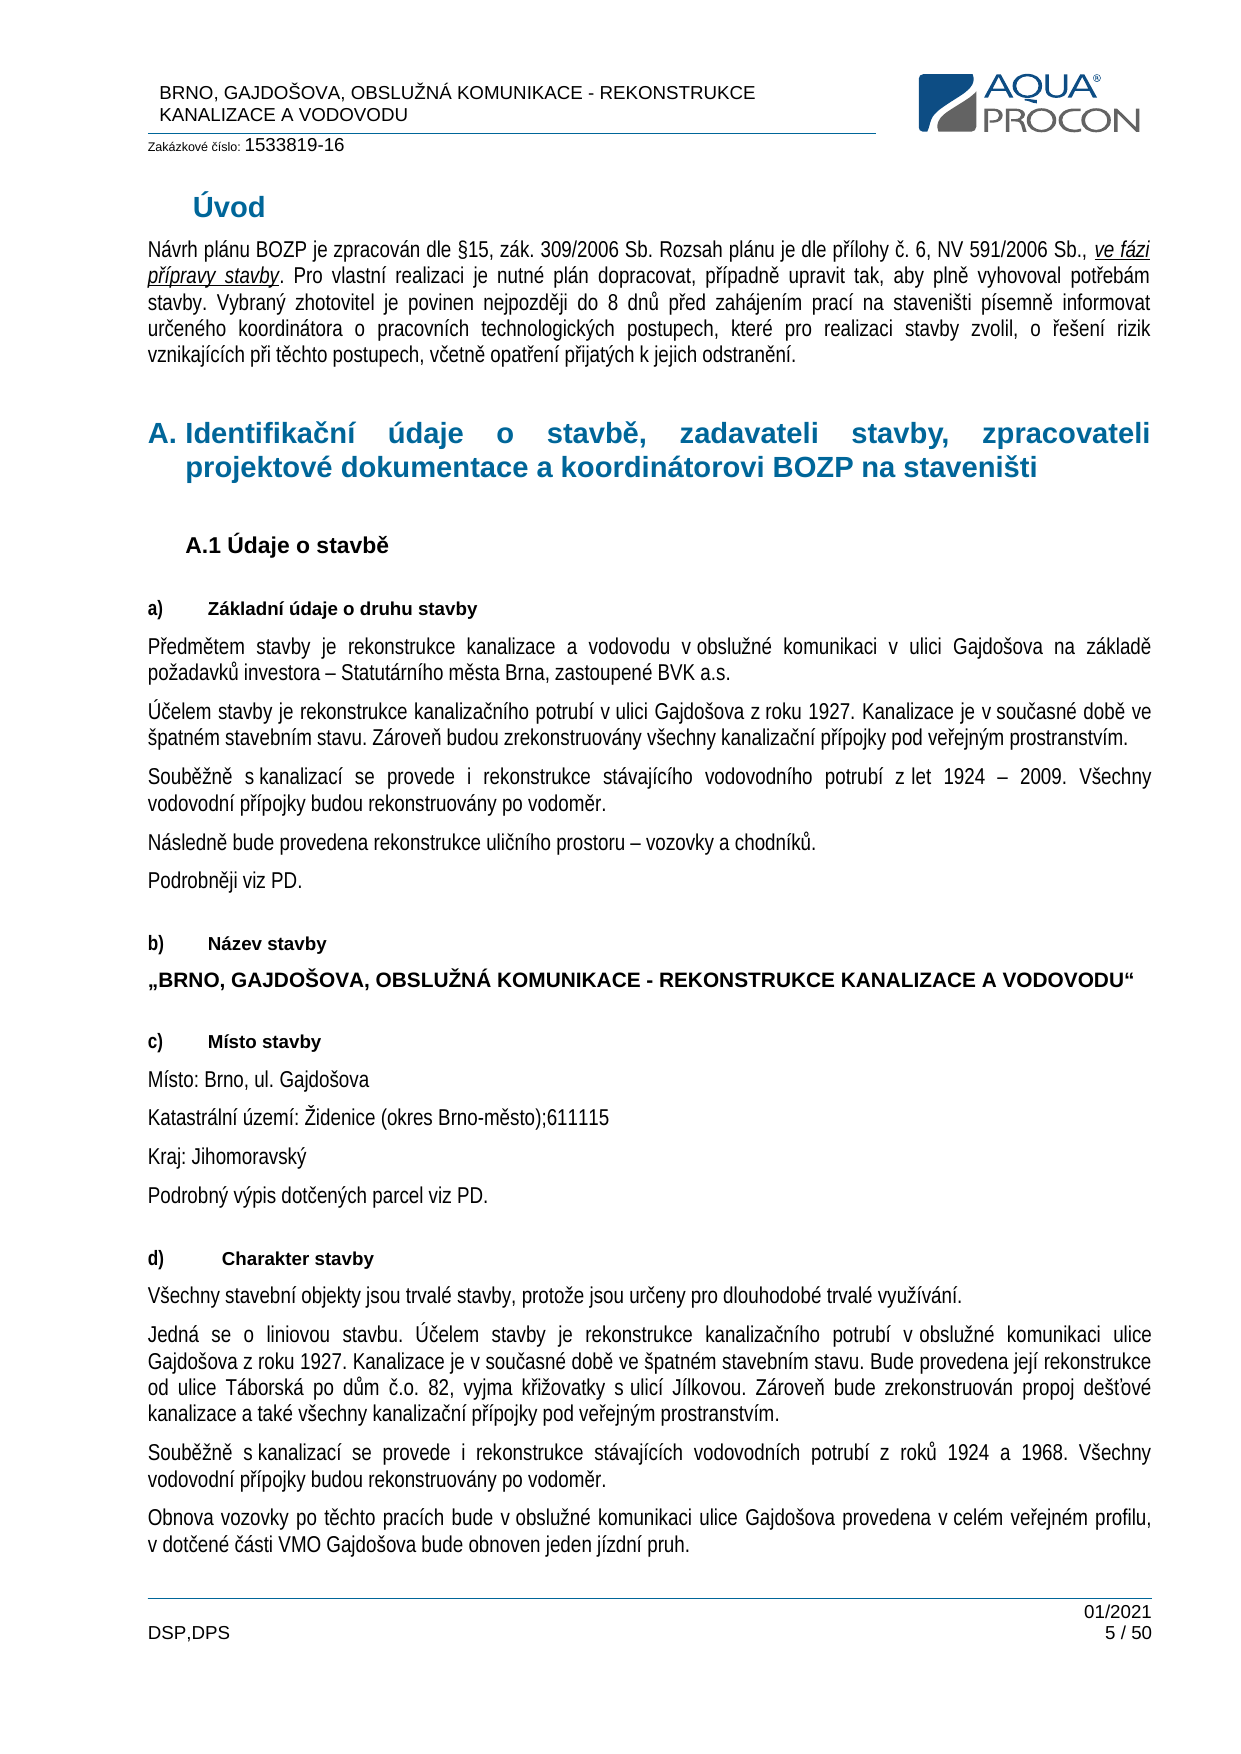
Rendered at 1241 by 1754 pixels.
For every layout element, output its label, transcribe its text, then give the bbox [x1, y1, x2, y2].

text Účelem stavby je rekonstrukce kanalizačního potrubí v ulici Gajdošova z roku 1927. Kanalizace je v současné době ve špatném stavebním stavu. Zároveň budou zrekonstruovány všechny kanalizační přípojky pod veřejným prostranstvím. [148, 698, 1152, 751]
text Kraj: Jihomoravský [148, 1143, 1152, 1169]
text Všechny stavební objekty jsou trvalé stavby, protože jsou určeny pro dlouhodobé trvalé využívání. [148, 1282, 1152, 1309]
subtitle c) Místo stavby [148, 1029, 1152, 1053]
subtitle Úvod [193, 190, 1152, 223]
text Jedná se o liniovou stavbu. Účelem stavby je rekonstrukce kanalizačního potrubí v obslužné komunikaci ulice Gajdošova z roku 1927. Kanalizace je v současné době ve špatném stavebním stavu. Bude provedena její rekonstrukce od ulice Táborská po dům č.o. 82, vyjma křižovatky s ulicí Jílkovou. Zároveň bude zrekonstruován propoj dešťové kanalizace a také všechny kanalizační přípojky pod veřejným prostranstvím. [148, 1321, 1152, 1427]
text Návrh plánu BOZP je zpracován dle §15, zák. 309/2006 Sb. Rozsah plánu je dle přílohy č. 6, NV 591/2006 Sb., ve fázi přípravy stavby. Pro vlastní realizaci je nutné plán dopracovat, případně upravit tak, aby plně vyhovoval potřebám stavby. Vybraný zhotovitel je povinen nejpozději do 8 dnů před zahájením prací na staveništi písemně informovat určeného koordinátora o pracovních technologických postupech, které pro realizaci stavby zvolil, o řešení rizik vznikajících při těchto postupech, včetně opatření přijatých k jejich odstranění. [148, 236, 1152, 367]
text Souběžně s kanalizací se provede i rekonstrukce stávajících vodovodních potrubí z roků 1924 a 1968. Všechny vodovodní přípojky budou rekonstruovány po vodoměr. [148, 1439, 1152, 1492]
text Katastrální území: Židenice (okres Brno-město);611115 [148, 1104, 1152, 1131]
subtitle a) Základní údaje o druhu stavby [148, 596, 1152, 620]
subtitle b) Název stavby [148, 931, 1152, 955]
text Podrobný výpis dotčených parcel viz PD. [148, 1182, 1152, 1208]
text Podrobněji viz PD. [148, 867, 1152, 894]
text Místo: Brno, ul. Gajdošova [148, 1066, 1152, 1092]
text Předmětem stavby je rekonstrukce kanalizace a vodovodu v obslužné komunikaci v ulici Gajdošova na základě požadavků investora – Statutárního města Brna, zastoupené BVK a.s. [148, 633, 1152, 686]
subtitle d) Charakter stavby [148, 1246, 1152, 1270]
text Souběžně s kanalizací se provede i rekonstrukce stávajícího vodovodního potrubí z let 1924 – 2009. Všechny vodovodní přípojky budou rekonstruovány po vodoměr. [148, 763, 1152, 816]
subtitle A.1 Údaje o stavbě [185, 532, 1152, 559]
subtitle Identifikační údaje o stavbě, zadavateli stavby, zpracovateli projektové dokumentace a koordinátorovi BOZP na staveništi [148, 416, 1152, 483]
text Obnova vozovky po těchto pracích bude v obslužné komunikaci ulice Gajdošova provedena v celém veřejném profilu, v dotčené části VMO Gajdošova bude obnoven jeden jízdní pruh. [148, 1504, 1152, 1557]
text Následně bude provedena rekonstrukce uličního prostoru – vozovky a chodníků. [148, 828, 1152, 855]
text „BRNO, GAJDOŠOVA, OBSLUŽNÁ KOMUNIKACE - REKONSTRUKCE KANALIZACE A VODOVODU“ [148, 968, 1152, 992]
